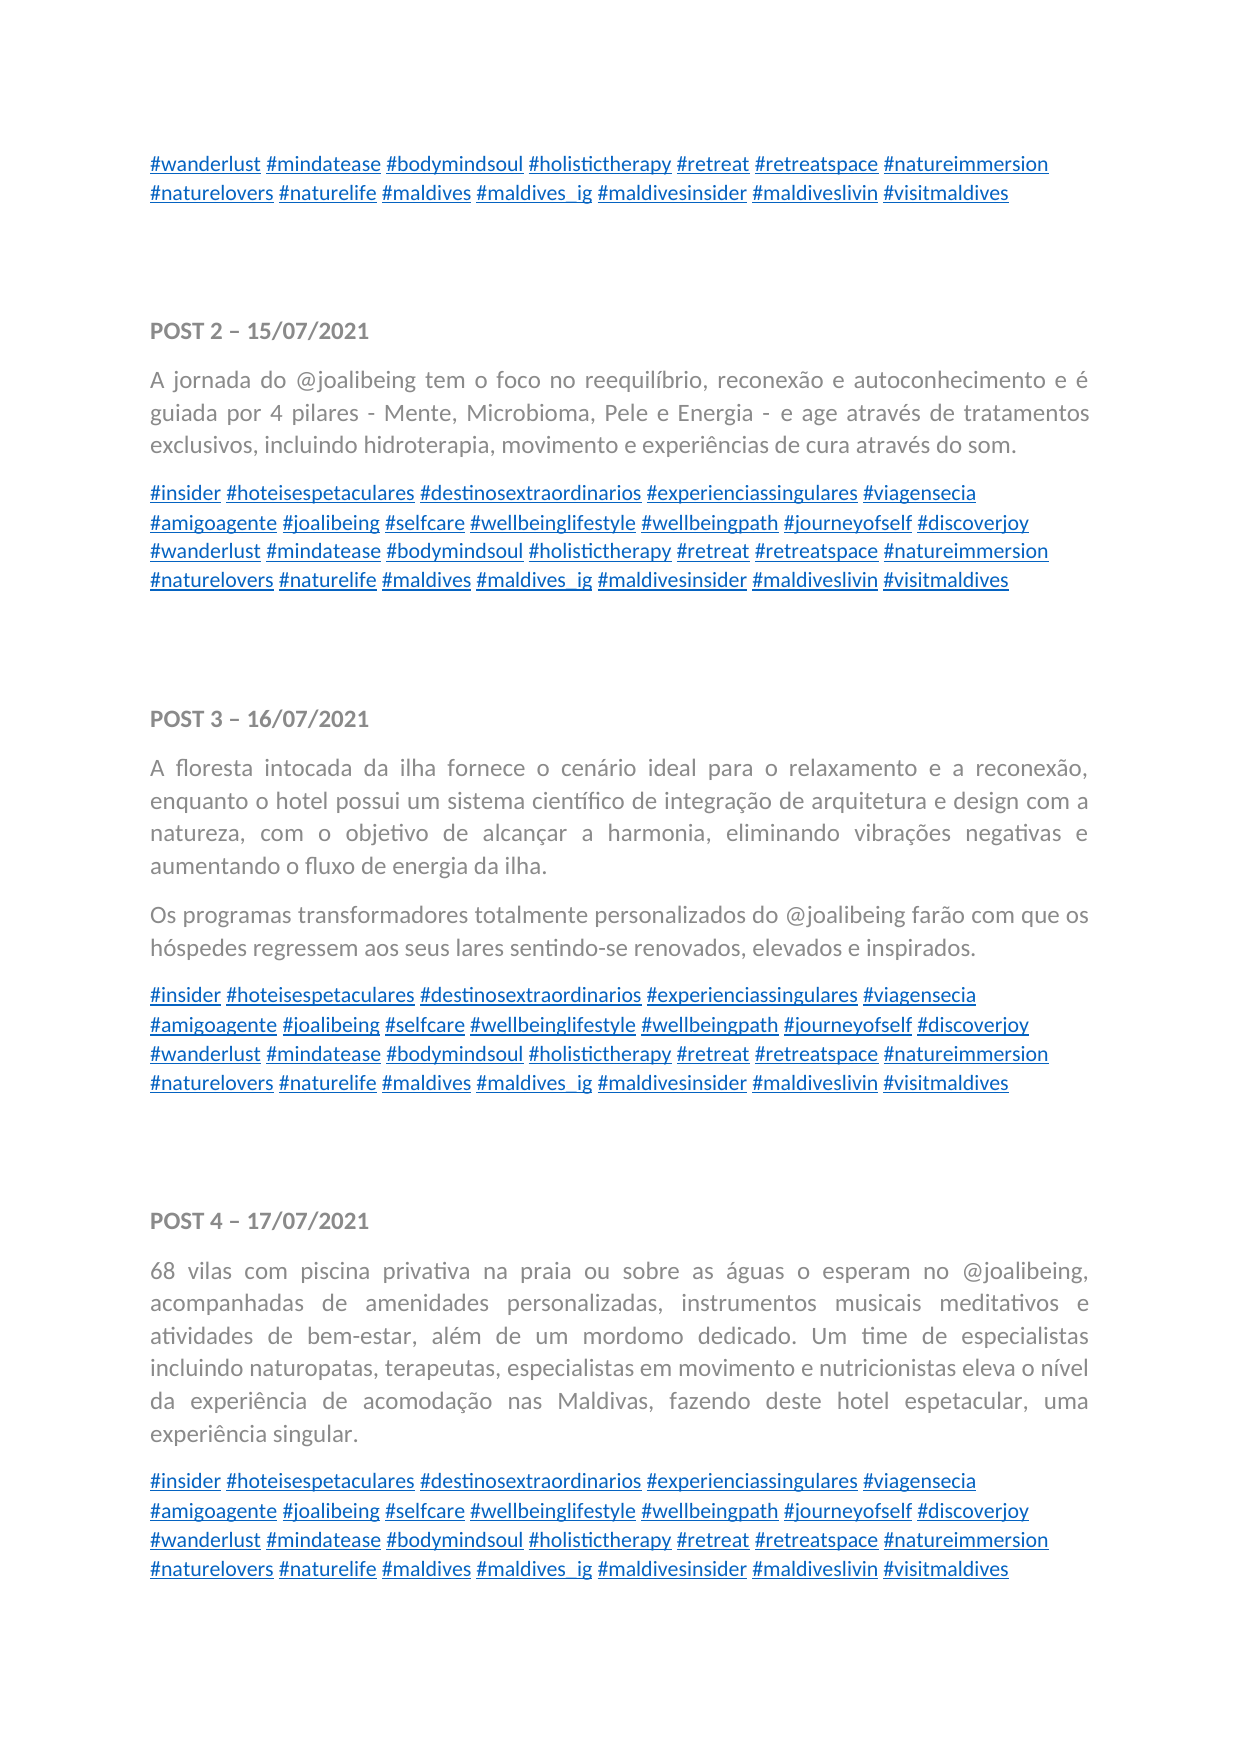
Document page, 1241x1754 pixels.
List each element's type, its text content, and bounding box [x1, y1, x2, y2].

text POST 2 – 15/07/2021 [150, 315, 1090, 346]
text A floresta intocada da ilha fornece o cenário ideal para o relaxamento e a reconexão, enquanto o hotel possui um sistema científico de integração de arquitetura e design com a natureza, com o objetivo de alcançar a harmonia, eliminando vibrações negativas e aumentando o fluxo de energia da ilha. [150, 752, 1090, 881]
text POST 3 – 16/07/2021 [150, 703, 1090, 733]
text A jornada do @joalibeing tem o foco no reequilíbrio, reconexão e autoconhecimento e é guiada por 4 pilares - Mente, Microbioma, Pele e Energia - e age através de tratamentos exclusivos, incluindo hidroterapia, movimento e experiências de cura através do som. [150, 364, 1090, 460]
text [150, 150, 1090, 205]
text 68 vilas com piscina privativa na praia ou sobre as águas o esperam no @joalibeing, acompanhadas de amenidades personalizadas, instrumentos musicais meditativos e atividades de bem-estar, além de um mordomo dedicado. Um time de especialistas incluindo naturopatas, terapeutas, especialistas em movimento e nutricionistas eleva o nível da experiência de acomodação nas Maldivas, fazendo deste hotel espetacular, uma experiência singular. [150, 1255, 1090, 1448]
text Os programas transformadores totalmente personalizados do @joalibeing farão com que os hóspedes regressem aos seus lares sentindo-se renovados, elevados e inspirados. [150, 899, 1090, 962]
text POST 4 – 17/07/2021 [150, 1205, 1090, 1236]
